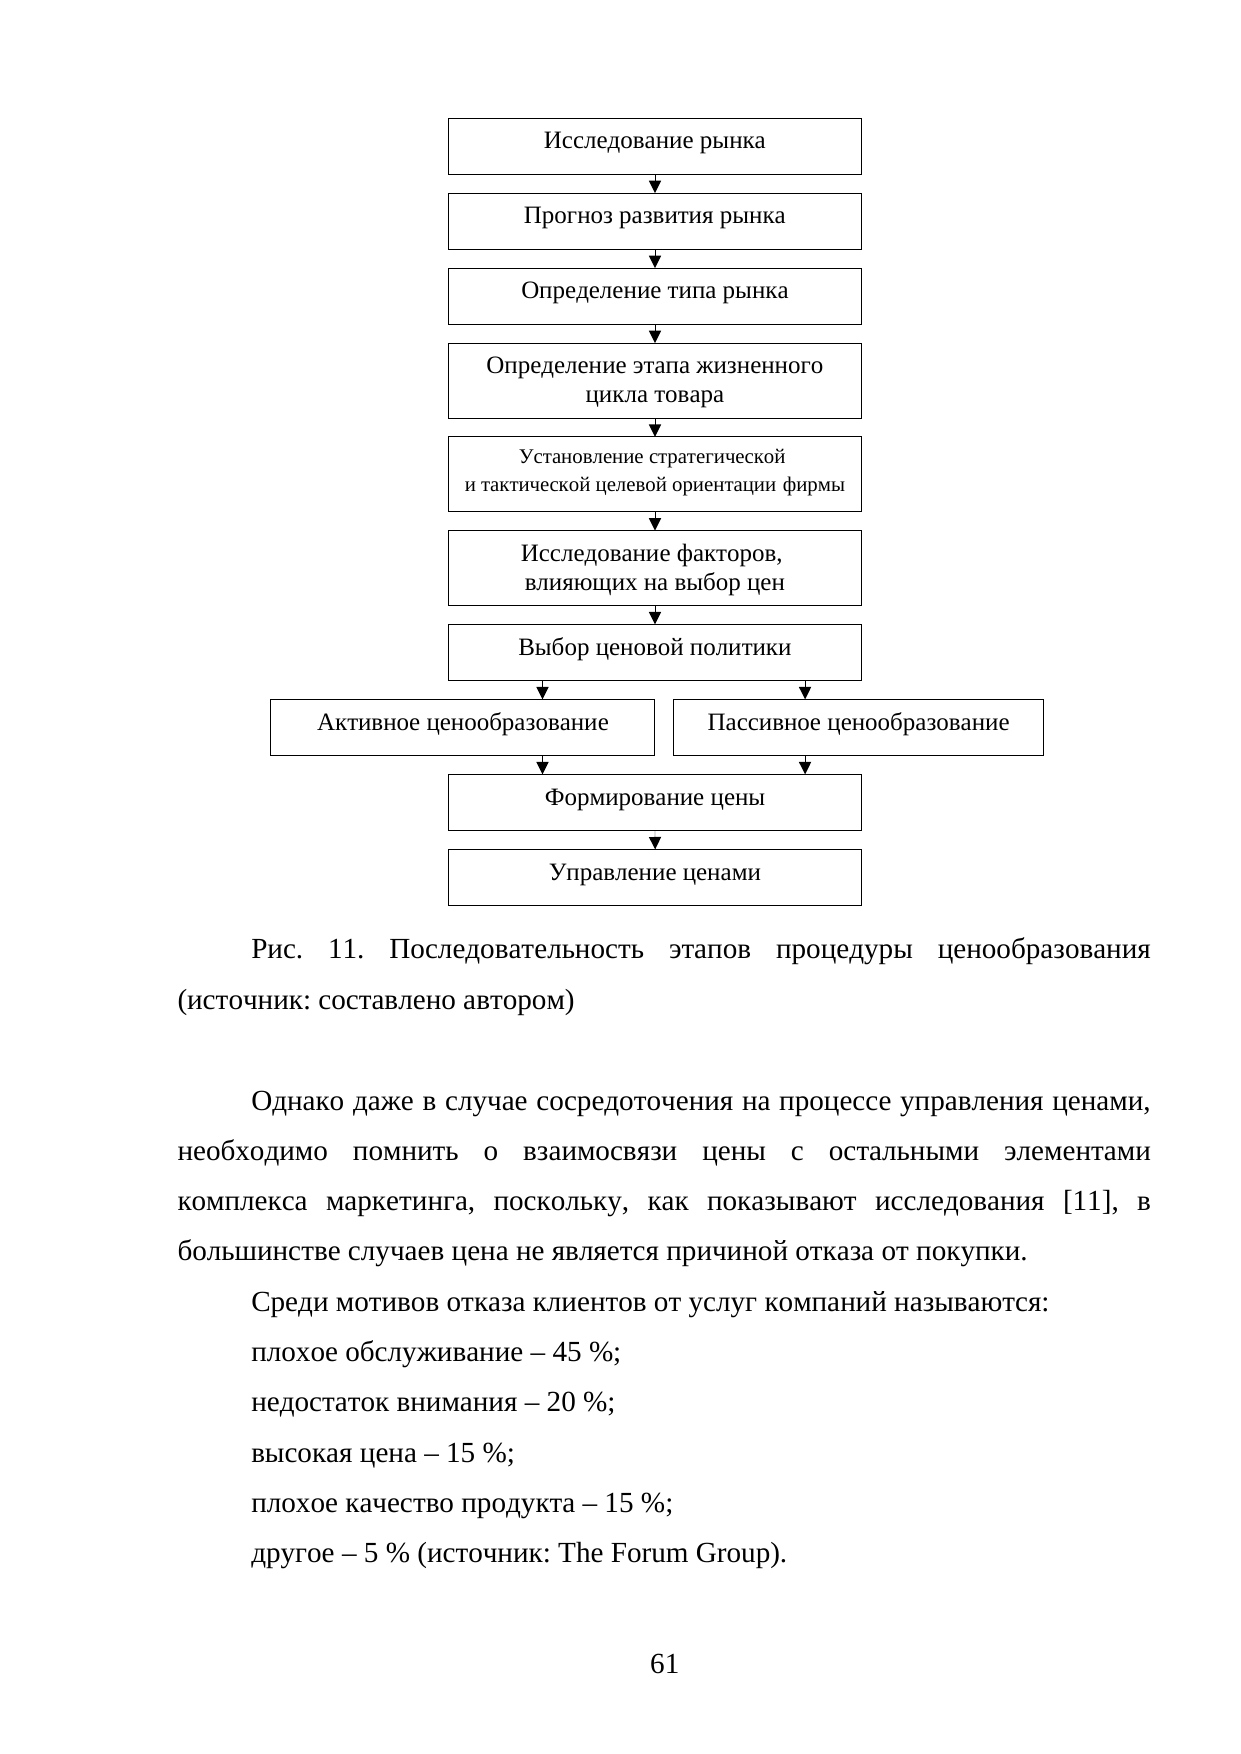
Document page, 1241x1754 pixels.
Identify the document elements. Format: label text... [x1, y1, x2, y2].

text высокая цена – 15 %; [177, 1435, 1152, 1468]
text плохое качество продукта – 15 %; [177, 1485, 1152, 1519]
text плохое обслуживание – 45 %; [177, 1334, 1152, 1368]
text Однако даже в случае сосредоточения на процессе управления ценами, необходимо помнить о взаимосвязи цены с остальными элементами комплекса маркетинга, поскольку, как показывают исследования [11], в большинстве случаев цена не является причиной отказа от покупки. [177, 1083, 1152, 1267]
text Рис. 11. Последовательность этапов процедуры ценообразования (источник: составлено автором) [177, 932, 1152, 1016]
text недостаток внимания – 20 %; [177, 1384, 1152, 1418]
text другое – 5 % (источник: The Forum Group). [177, 1535, 1152, 1569]
text Среди мотивов отказа клиентов от услуг компаний называются: [177, 1284, 1152, 1317]
